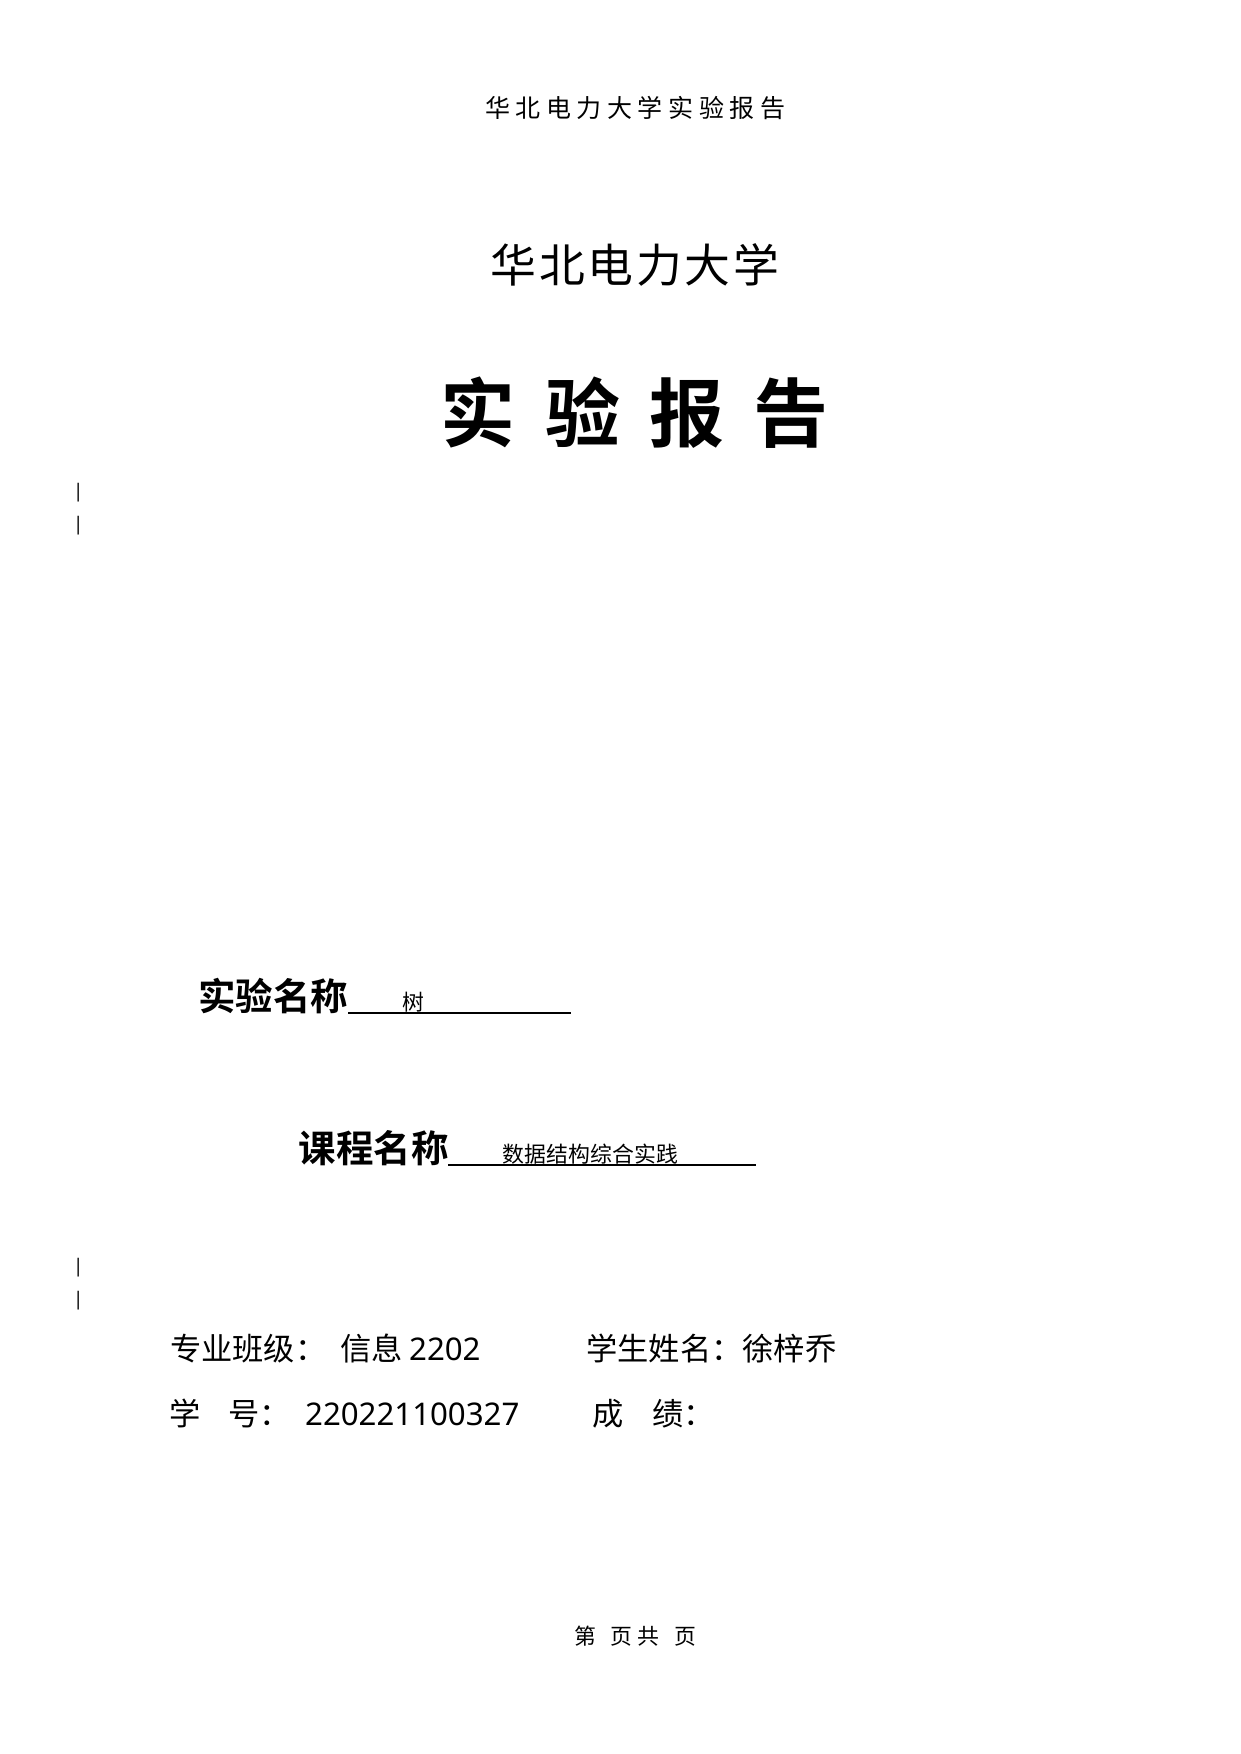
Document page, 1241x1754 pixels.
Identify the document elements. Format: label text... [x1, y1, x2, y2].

text 实 验 报 告 [148, 344, 1122, 474]
text 学 号： 220221100327 成 绩： [72, 1379, 1122, 1444]
text 实验名称 树 [98, 962, 1122, 1027]
text | [73, 507, 1122, 539]
text | [73, 1249, 1122, 1281]
text 华北电力大学 [148, 214, 1122, 312]
text 课程名称 数据结构综合实践 [148, 1113, 1122, 1178]
text | [73, 1281, 1122, 1314]
text 专业班级： 信息2202 学生姓名：徐梓乔 [73, 1314, 1122, 1379]
text | [73, 474, 1122, 507]
